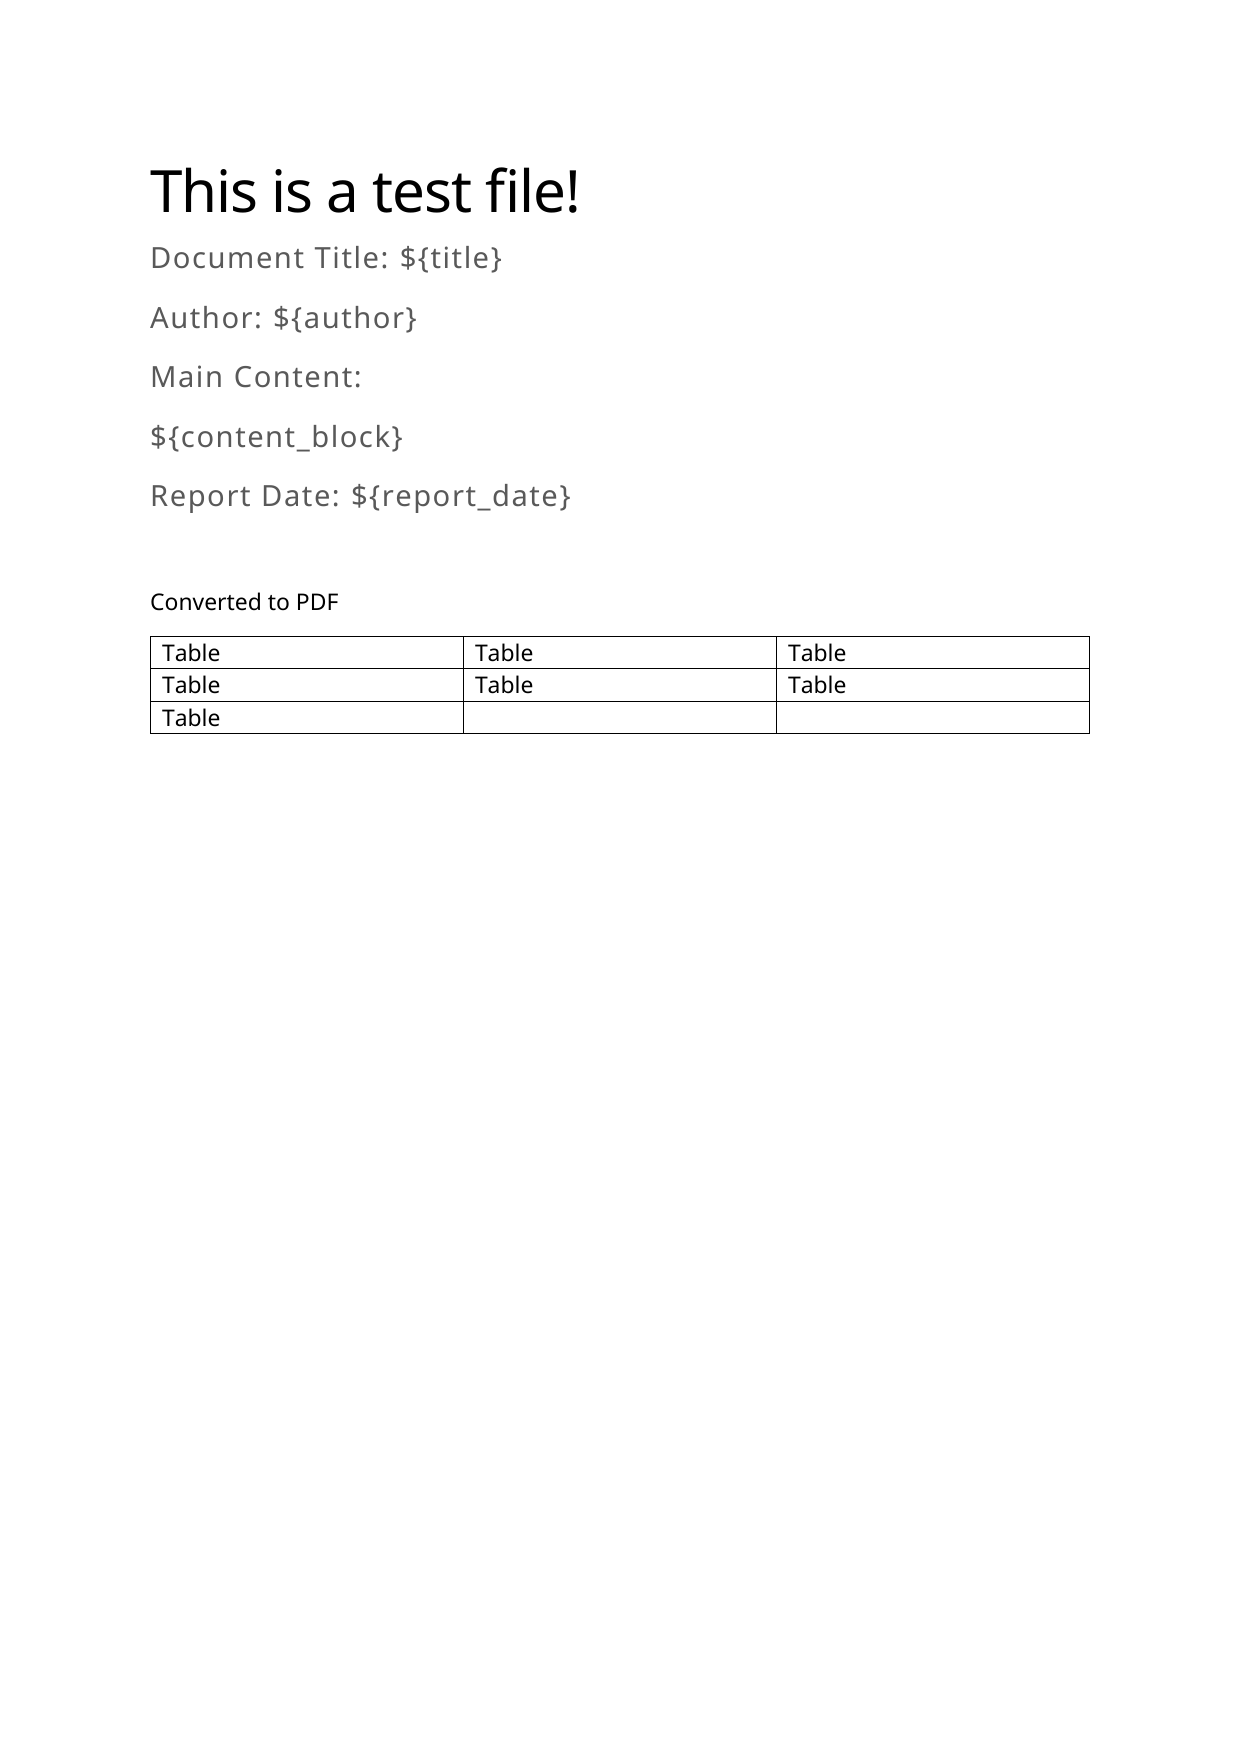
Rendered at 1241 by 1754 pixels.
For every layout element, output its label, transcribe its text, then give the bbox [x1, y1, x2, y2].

table_cell Table [151, 669, 463, 701]
subtitle Main Content: [150, 357, 1090, 396]
subtitle Report Date: ${report_date} [150, 476, 1090, 515]
table_cell Table [464, 669, 776, 701]
table_header Table [777, 637, 1089, 668]
text Converted to PDF [150, 586, 1090, 617]
table_cell [464, 702, 776, 733]
subtitle ${content_block} [150, 416, 1090, 456]
table_header Table [151, 637, 463, 668]
table_cell [777, 702, 1089, 733]
subtitle Document Title: ${title} [150, 238, 1090, 277]
table_header Table [464, 637, 776, 668]
title This is a test file! [150, 150, 1090, 229]
table_cell Table [151, 702, 463, 733]
table_cell Table [777, 669, 1089, 701]
subtitle Author: ${author} [150, 297, 1090, 337]
